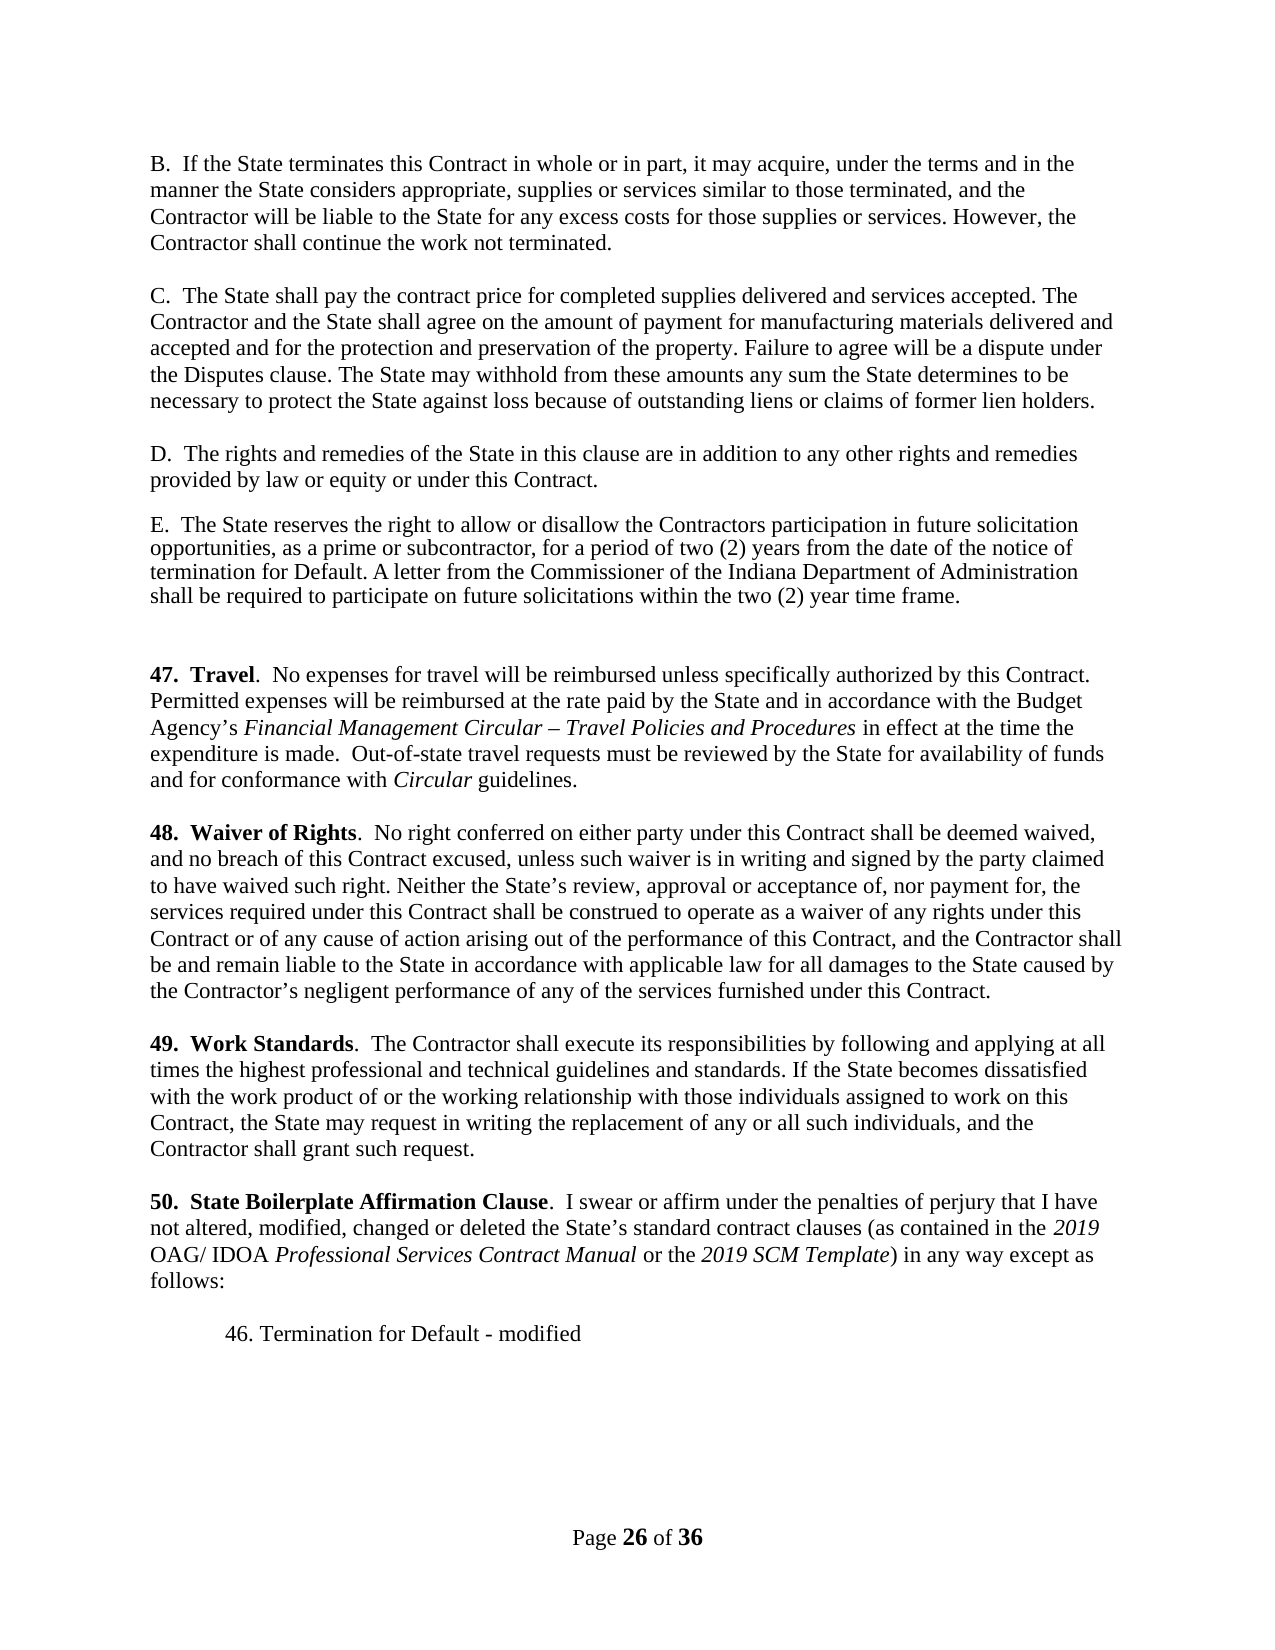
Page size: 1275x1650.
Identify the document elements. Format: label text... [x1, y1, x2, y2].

text C. The State shall pay the contract price for completed supplies delivered and services accepted. The Contractor and the State shall agree on the amount of payment for manufacturing materials delivered and accepted and for the protection and preservation of the property. Failure to agree will be a dispute under the Disputes clause. The State may withhold from these amounts any sum the State determines to be necessary to protect the State against loss because of outstanding liens or claims of former lien holders. [150, 282, 1125, 413]
text 50. State Boilerplate Affirmation Clause. I swear or affirm under the penalties of perjury that I have not altered, modified, changed or deleted the State’s standard contract clauses (as contained in the 2019 OAG/ IDOA Professional Services Contract Manual or the 2019 SCM Template) in any way except as follows: [150, 1188, 1125, 1293]
text E. The State reserves the right to allow or disallow the Contractors participation in future solicitation opportunities, as a prime or subcontractor, for a period of two (2) years from the date of the notice of termination for Default. A letter from the Commissioner of the Indiana Department of Administration shall be required to participate on future solicitations within the two (2) year time frame. [150, 513, 1125, 608]
text 48. Waiver of Rights. No right conferred on either party under this Contract shall be deemed waived, and no breach of this Contract excused, unless such waiver is in writing and signed by the party claimed to have waived such right. Neither the State’s review, approval or acceptance of, nor payment for, the services required under this Contract shall be construed to operate as a waiver of any rights under this Contract or of any cause of action arising out of the performance of this Contract, and the Contractor shall be and remain liable to the State in accordance with applicable law for all damages to the State caused by the Contractor’s negligent performance of any of the services furnished under this Contract. [150, 819, 1125, 1004]
text 46. Termination for Default - modified [150, 1320, 1125, 1346]
text D. The rights and remedies of the State in this clause are in addition to any other rights and remedies provided by law or equity or under this Contract. [150, 440, 1125, 493]
text 47. Travel. No expenses for travel will be reimbursed unless specifically authorized by this Contract. Permitted expenses will be reimbursed at the rate paid by the State and in accordance with the Budget Agency’s Financial Management Circular – Travel Policies and Procedures in effect at the time the expenditure is made. Out-of-state travel requests must be reviewed by the State for availability of funds and for conformance with Circular guidelines. [150, 661, 1125, 793]
text 49. Work Standards. The Contractor shall execute its responsibilities by following and applying at all times the highest professional and technical guidelines and standards. If the State becomes dissatisfied with the work product of or the working relationship with those individuals assigned to work on this Contract, the State may request in writing the replacement of any or all such individuals, and the Contractor shall grant such request. [150, 1030, 1125, 1162]
text B. If the State terminates this Contract in whole or in part, it may acquire, under the terms and in the manner the State considers appropriate, supplies or services similar to those terminated, and the Contractor will be liable to the State for any excess costs for those supplies or services. However, the Contractor shall continue the work not terminated. [150, 150, 1125, 255]
